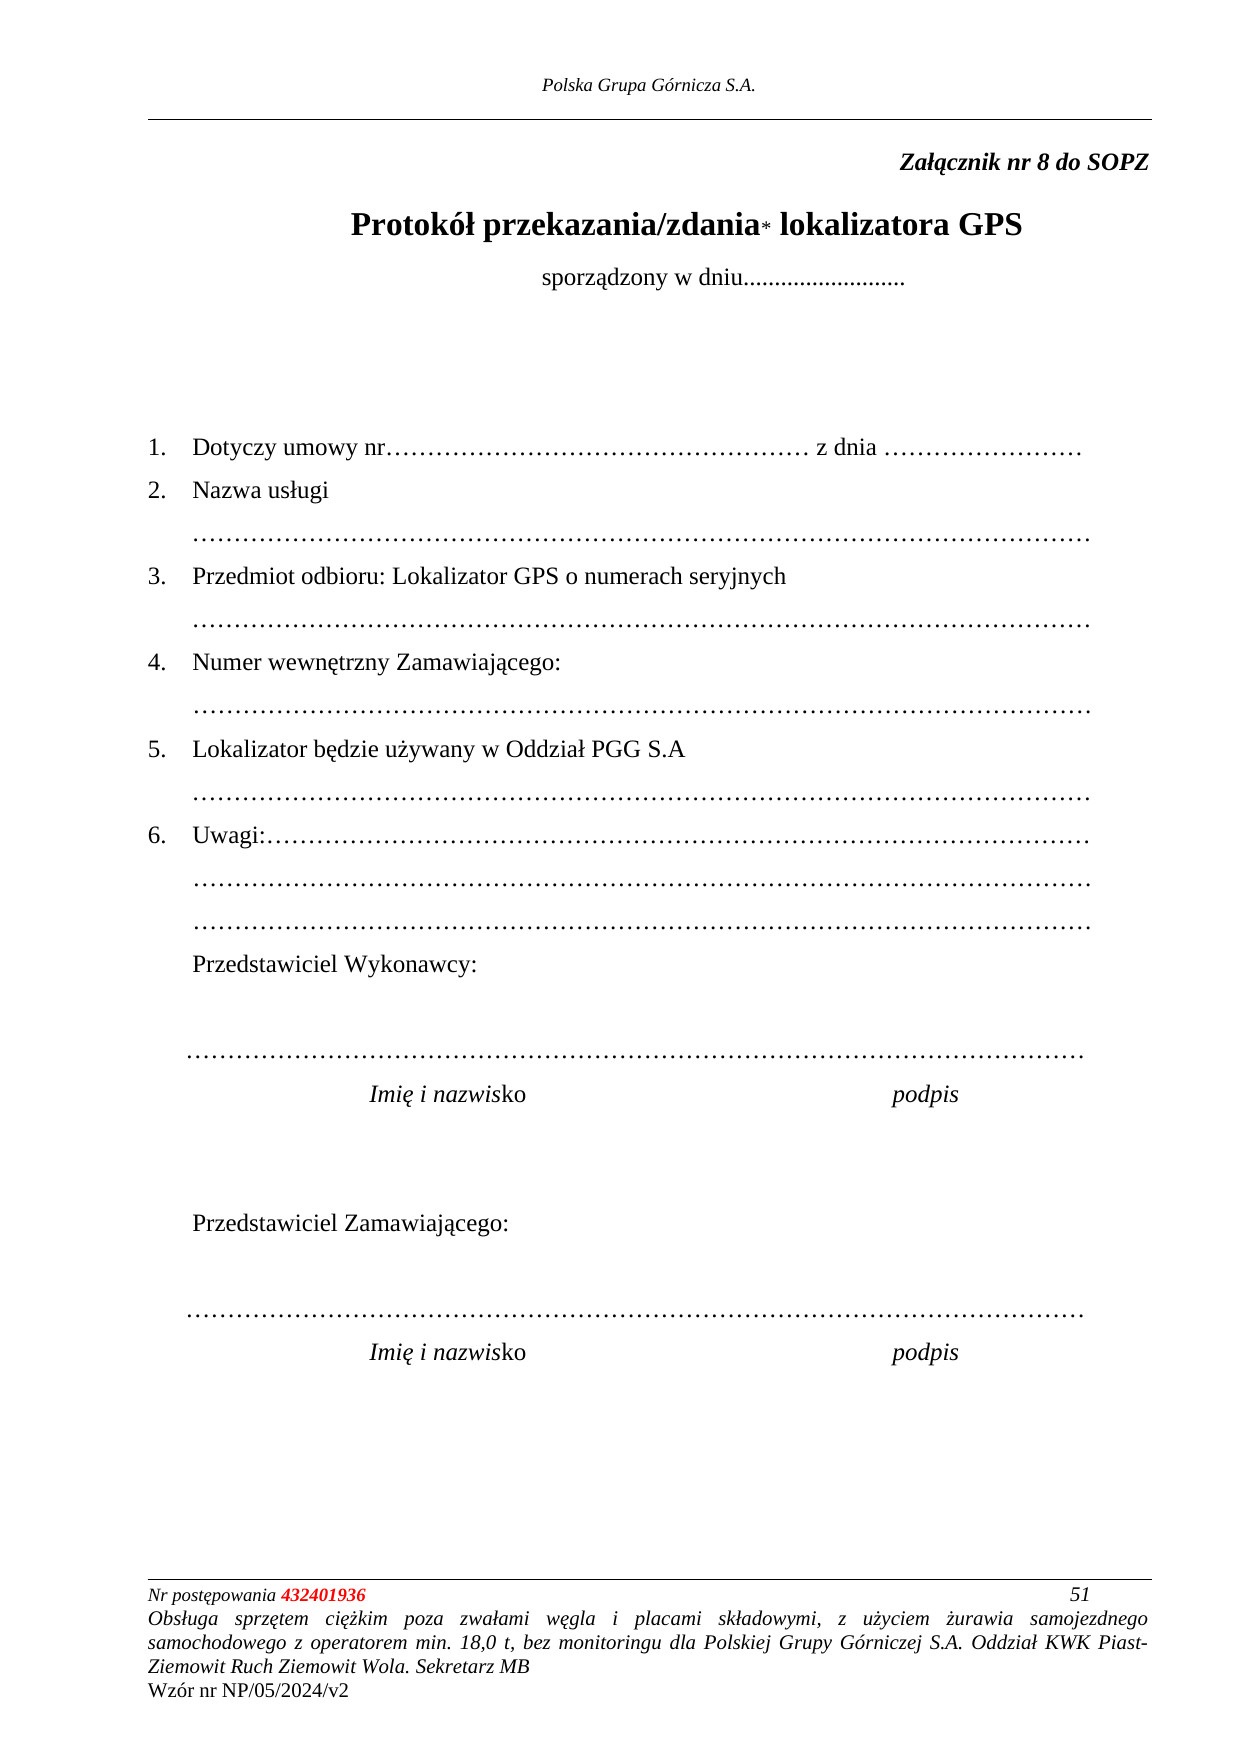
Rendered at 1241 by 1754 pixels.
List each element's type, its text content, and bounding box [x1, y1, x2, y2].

list Przedmiot odbioru: Lokalizator GPS o numerach seryjnych [148, 561, 1152, 590]
text ……………………………………………………………………………………………… Imię i nazwisko podpis [185, 1036, 1152, 1107]
text Załącznik nr 8 do SOPZ [148, 147, 1152, 176]
list Lokalizator będzie używany w Oddział PGG S.A [148, 734, 1152, 762]
list Dotyczy umowy nr…………………………………………… z dnia …………………… [148, 432, 1152, 461]
text ……………………………………………………………………………………………… [192, 906, 1152, 935]
text Przedstawiciel Wykonawcy: [192, 949, 1152, 978]
text ……………………………………………………………………………………………… [192, 863, 1152, 892]
text ……………………………………………………………………………………………… [185, 1294, 1152, 1323]
text Przedstawiciel Zamawiającego: [192, 1208, 1152, 1237]
text ……………………………………………………………………………………………… [192, 691, 1152, 719]
list Uwagi:……………………………………………………………………………………… [148, 820, 1152, 849]
text ……………………………………………………………………………………………… [148, 518, 1152, 547]
text Protokół przekazania/zdania* lokalizatora GPS [148, 204, 1226, 243]
list Nazwa usługi [148, 475, 1152, 504]
text Imię i nazwisko podpis [185, 1337, 1152, 1366]
text sporządzony w dniu.......................... [295, 262, 1152, 291]
text ……………………………………………………………………………………………… [148, 604, 1152, 633]
text ……………………………………………………………………………………………… [148, 777, 1152, 806]
list Numer wewnętrzny Zamawiającego: [148, 647, 1152, 676]
